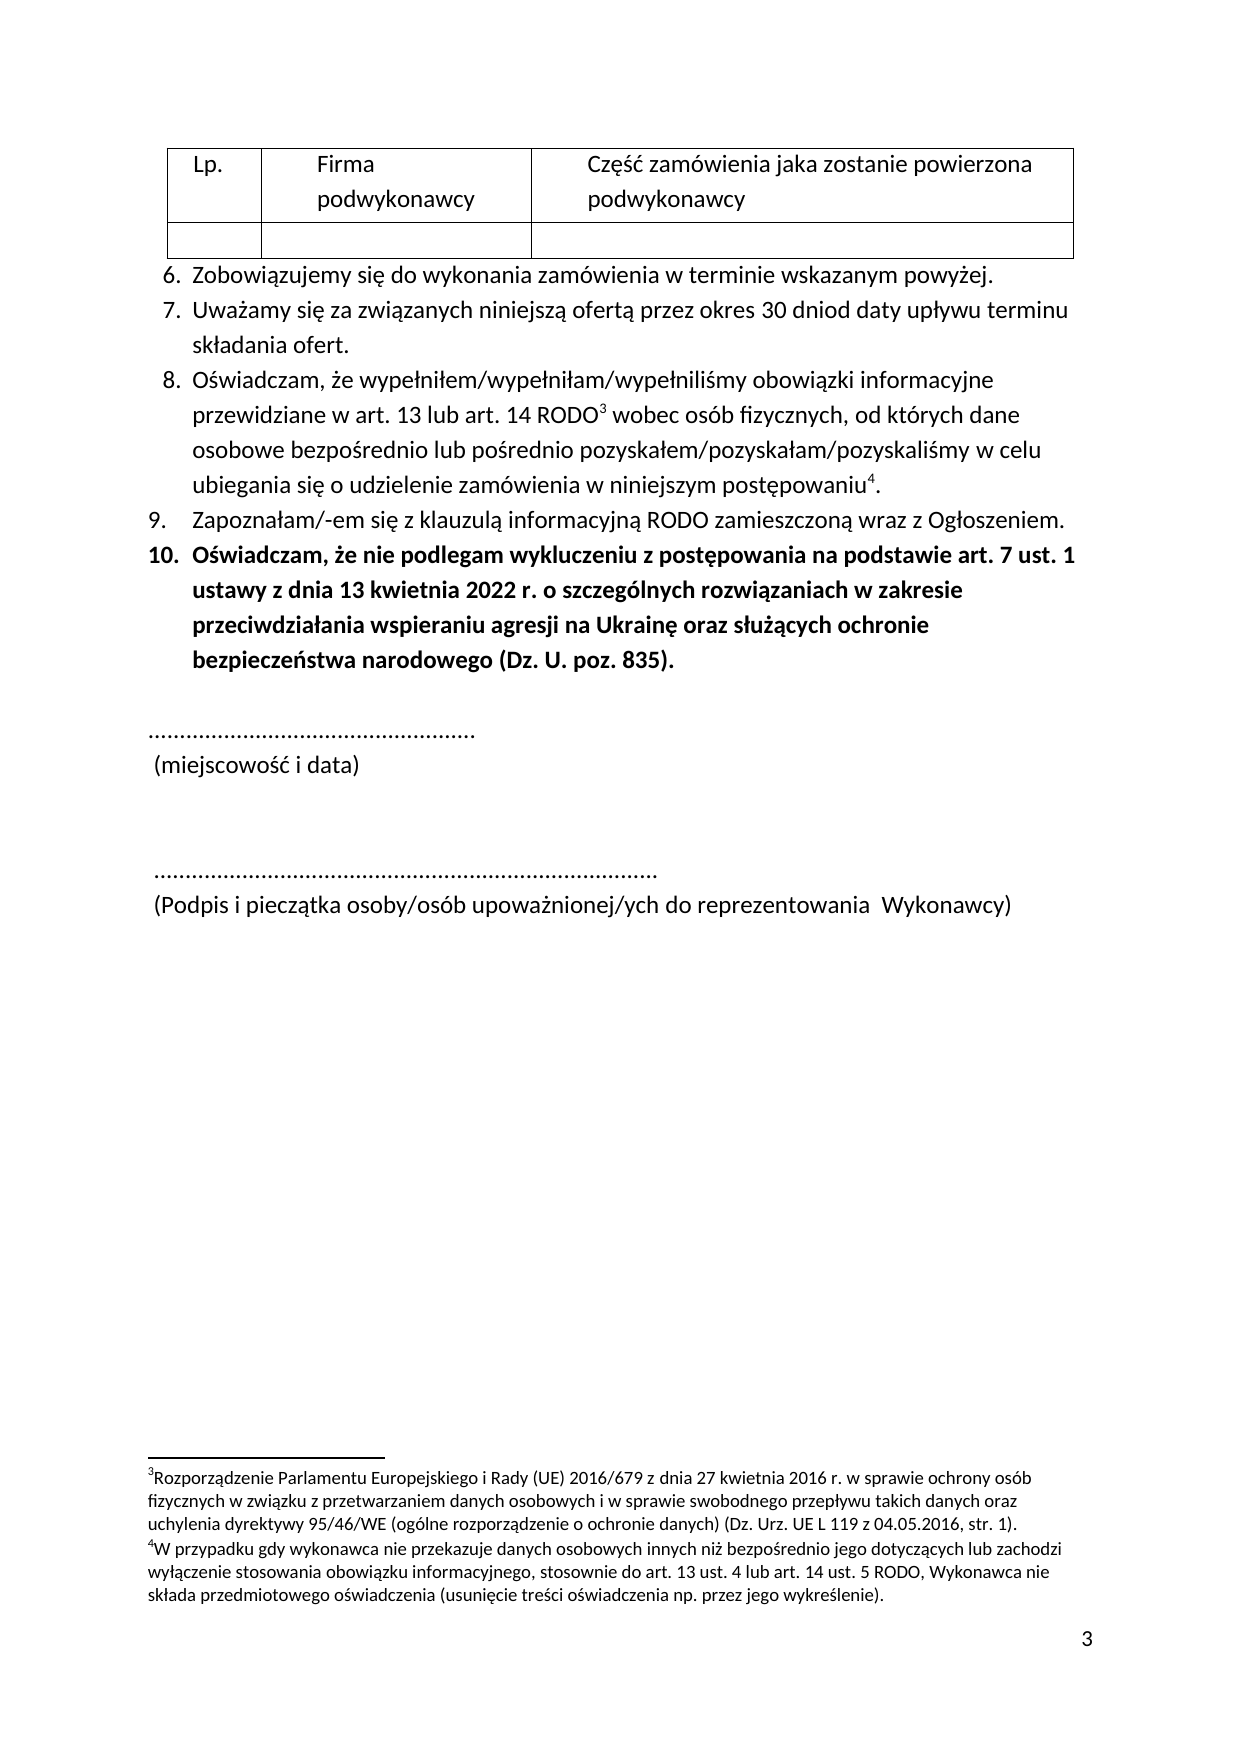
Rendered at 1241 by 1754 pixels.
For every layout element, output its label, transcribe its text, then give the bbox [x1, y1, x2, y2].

list Oświadczam, że nie podlegam wykluczeniu z postępowania na podstawie art. 7 ust. 1 ustawy z dnia 13 kwietnia 2022 r. o szczególnych rozwiązaniach w zakresie przeciwdziałania wspieraniu agresji na Ukrainę oraz służących ochronie bezpieczeństwa narodowego (Dz. U. poz. 835). [148, 539, 1093, 675]
list Zapoznałam/-em się z klauzulą informacyjną RODO zamieszczoną wraz z Ogłoszeniem. [148, 504, 1093, 535]
list Uważamy się za związanych niniejszą ofertą przez okres 30 dniod daty upływu terminu składania ofert. [162, 294, 1093, 360]
table_cell [168, 223, 261, 258]
table_cell [262, 223, 531, 258]
text (miejscowość i data) [148, 749, 1093, 780]
table_cell [532, 223, 1073, 258]
list Zobowiązujemy się do wykonania zamówienia w terminie wskazanym powyżej. [162, 259, 1093, 290]
table_header Lp. [168, 149, 261, 222]
text ................................................................................ [148, 854, 1093, 885]
table_header Część zamówienia jaka zostanie powierzona podwykonawcy [532, 149, 1073, 222]
text (Podpis i pieczątka osoby/osób upoważnionej/ych do reprezentowania Wykonawcy) [148, 889, 1093, 920]
text .................................................... [148, 714, 1093, 745]
table_header Firma podwykonawcy [262, 149, 531, 222]
list Oświadczam, że wypełniłem/wypełniłam/wypełniliśmy obowiązki informacyjne przewidziane w art. 13 lub art. 14 RODO wobec osób fizycznych, od których dane osobowe bezpośrednio lub pośrednio pozyskałem/pozyskałam/pozyskaliśmy w celu ubiegania się o udzielenie zamówienia w niniejszym postępowaniu. [162, 364, 1093, 500]
